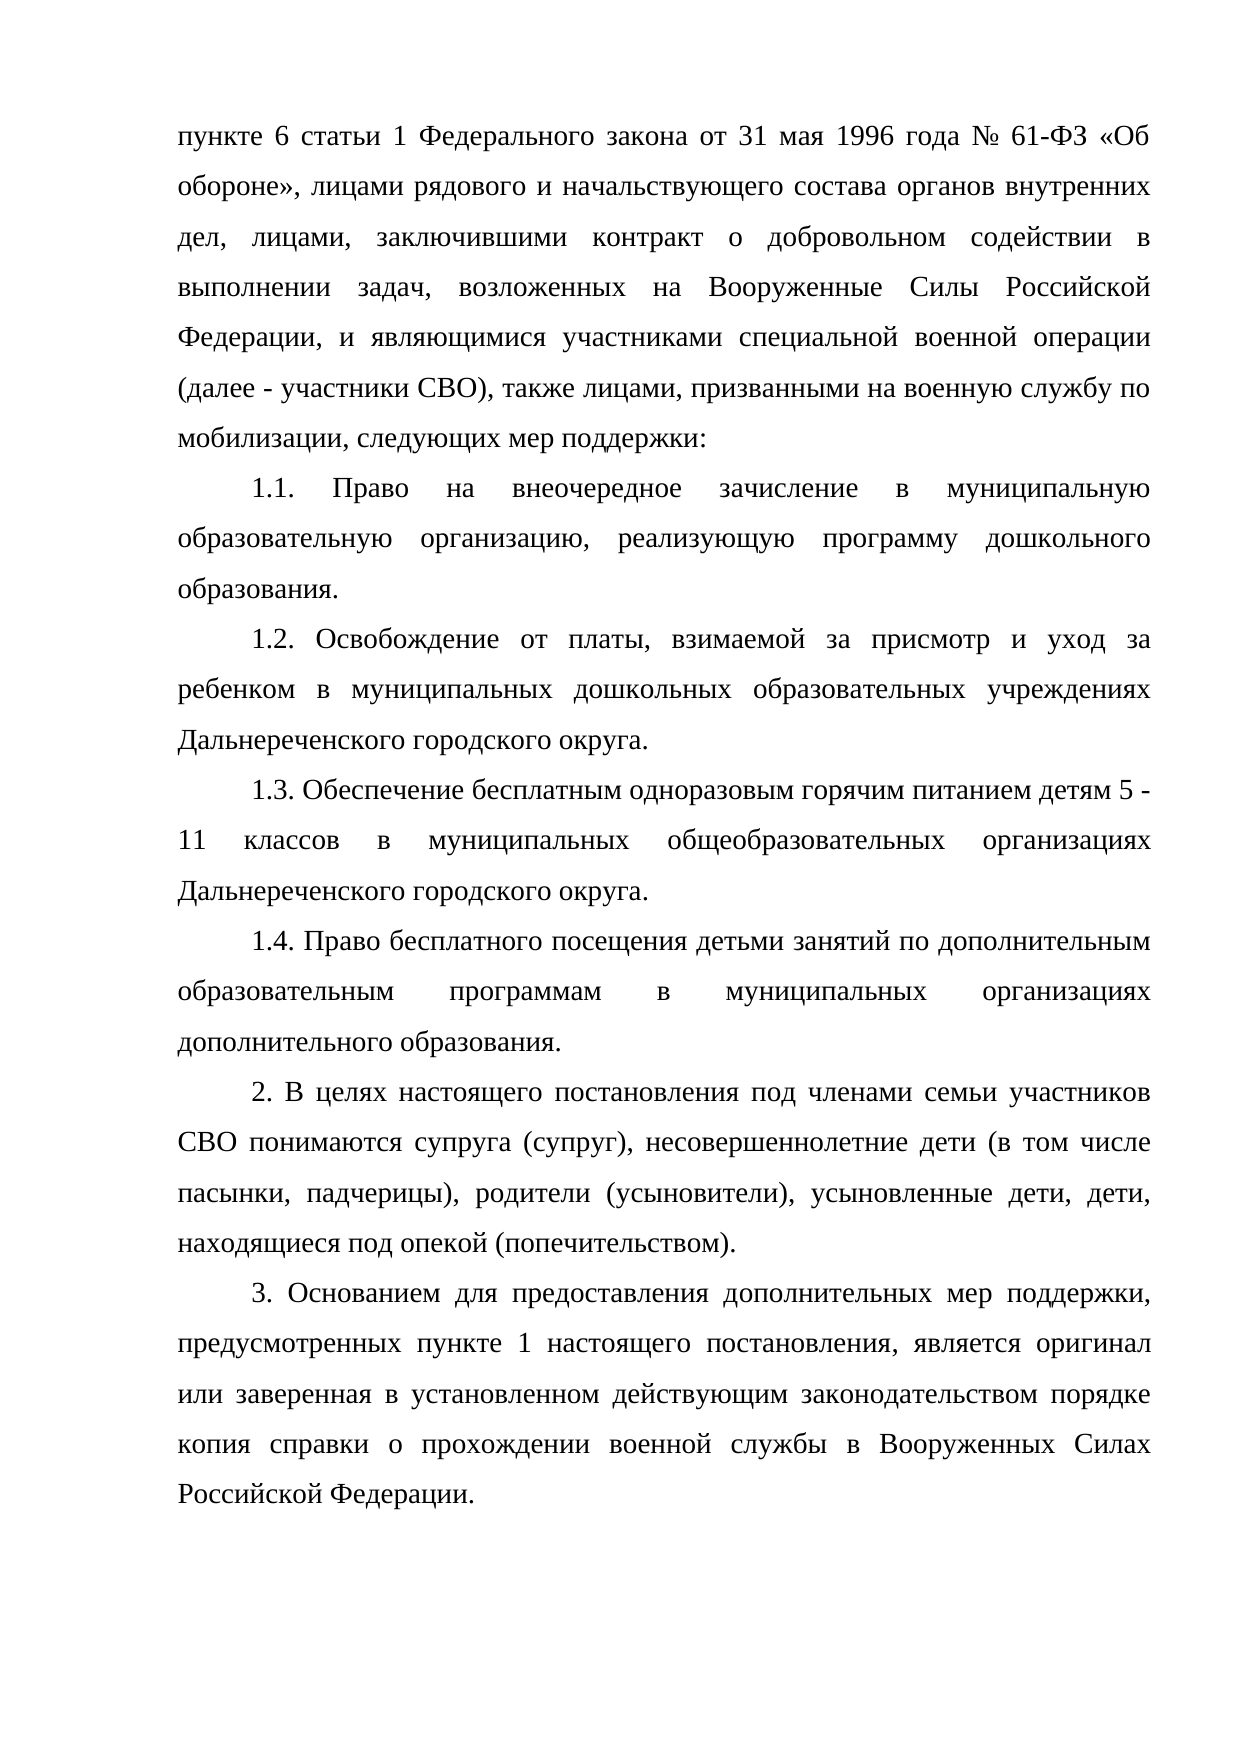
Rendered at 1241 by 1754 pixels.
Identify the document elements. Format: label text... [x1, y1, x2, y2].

text 1.2. Освобождение от платы, взимаемой за присмотр и уход за ребенком в муниципальных дошкольных образовательных учреждениях Дальнереченского городского округа. [177, 621, 1152, 755]
text 3. Основанием для предоставления дополнительных мер поддержки, предусмотренных пункте 1 настоящего постановления, является оригинал или заверенная в установленном действующим законодательством порядке копия справки о прохождении военной службы в Вооруженных Силах Российской Федерации. [177, 1275, 1152, 1510]
text 1.4. Право бесплатного посещения детьми занятий по дополнительным образовательным программам в муниципальных организациях дополнительного образования. [177, 923, 1152, 1057]
text 1.1. Право на внеочередное зачисление в муниципальную образовательную организацию, реализующую программу дошкольного образования. [177, 470, 1152, 604]
text 2. В целях настоящего постановления под членами семьи участников СВО понимаются супруга (супруг), несовершеннолетние дети (в том числе пасынки, падчерицы), родители (усыновители), усыновленные дети, дети, находящиеся под опекой (попечительством). [177, 1074, 1152, 1258]
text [177, 118, 1152, 453]
text 1.3. Обеспечение бесплатным одноразовым горячим питанием детям 5 - 11 классов в муниципальных общеобразовательных организациях Дальнереченского городского округа. [177, 772, 1152, 906]
